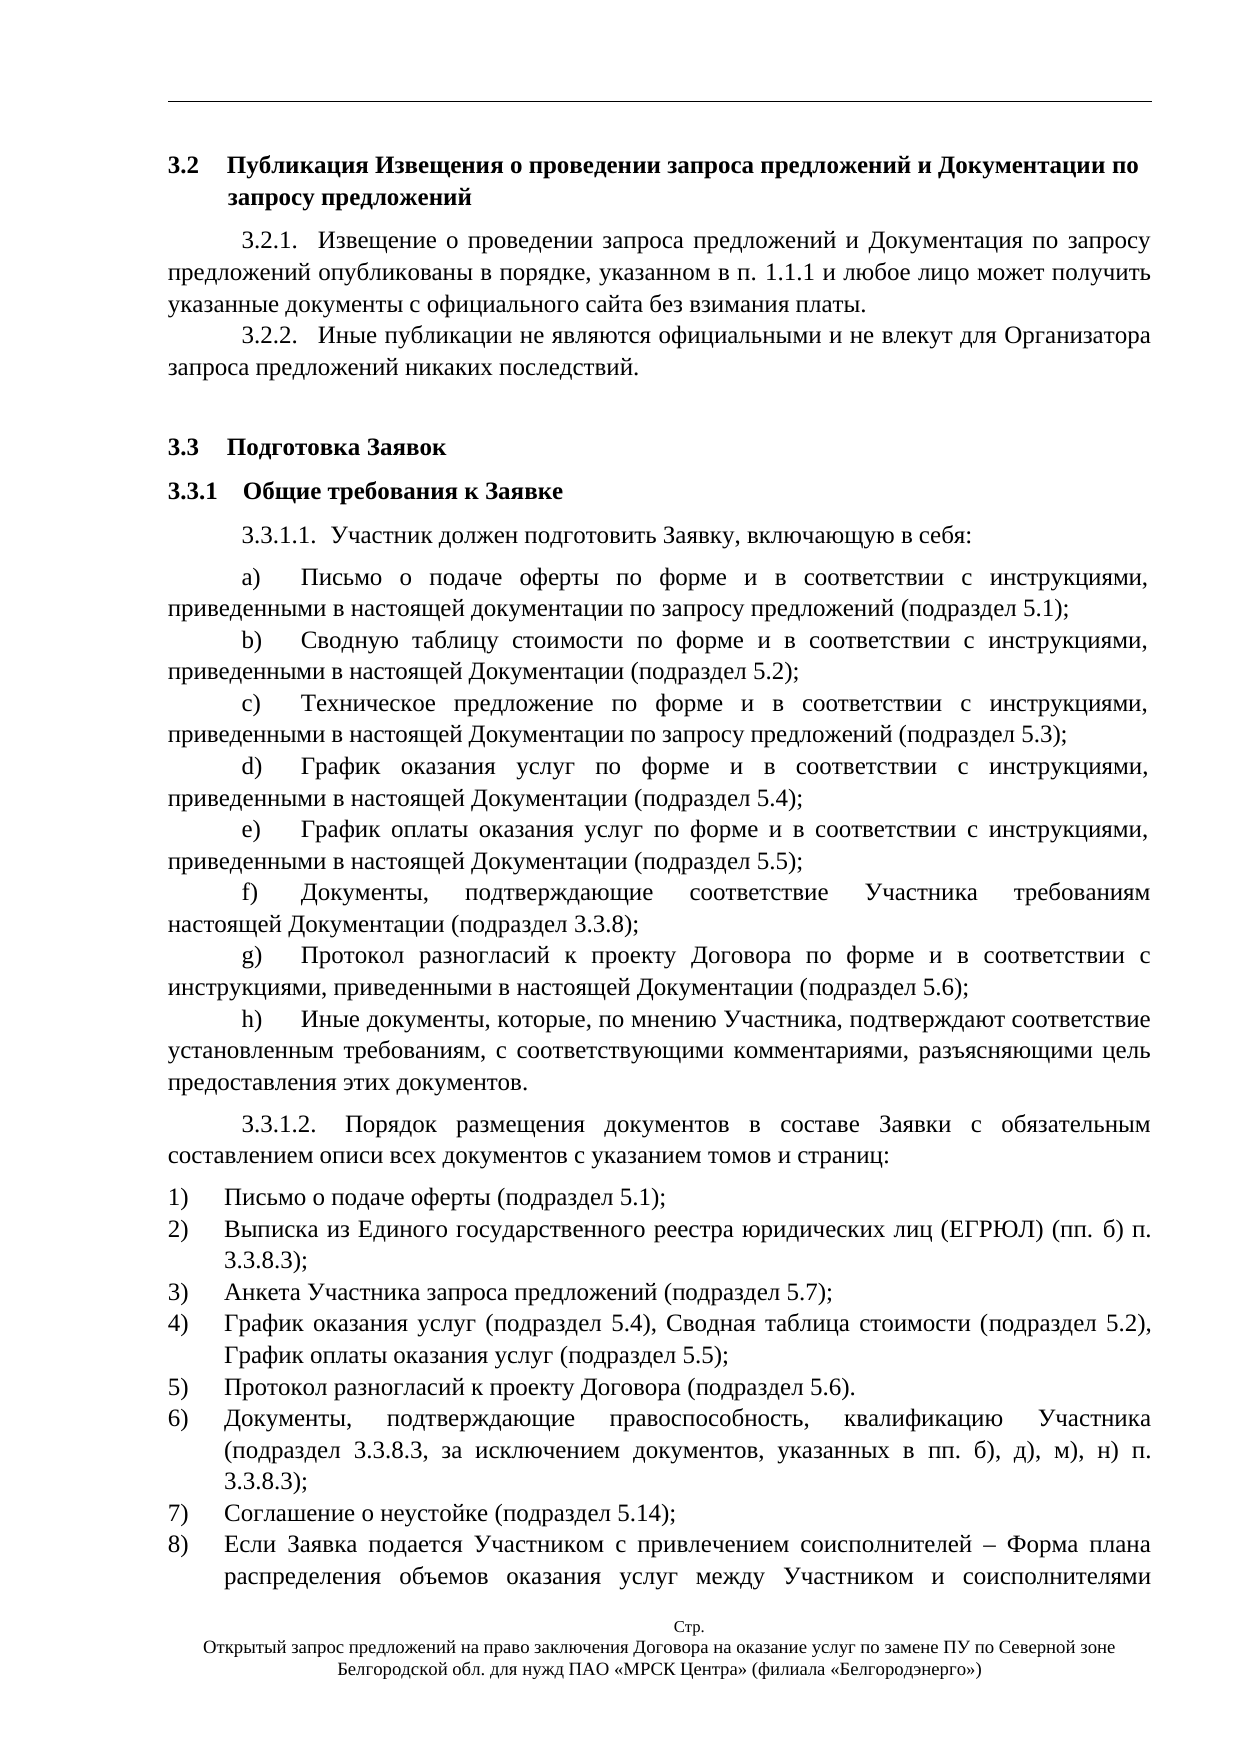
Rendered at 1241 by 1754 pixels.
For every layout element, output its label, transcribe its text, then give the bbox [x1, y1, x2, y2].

list Сводную таблицу стоимости по форме и в соответствии с инструкциями, приведенными в настоящей Документации (подраздел 5.2); [168, 625, 1148, 685]
list Документы, подтверждающие правоспособность, квалификацию Участника (подраздел 3.3.8.3, за исключением документов, указанных в пп. б), д), м), н) п. 3.3.8.3); [168, 1403, 1152, 1495]
list Иные документы, которые, по мнению Участника, подтверждают соответствие установленным требованиям, с соответствующими комментариями, разъясняющими цель предоставления этих документов. [168, 1004, 1152, 1096]
list Анкета Участника запроса предложений (подраздел 5.7); [168, 1277, 1152, 1306]
list Протокол разногласий к проекту Договора (подраздел 5.6). [168, 1372, 1152, 1400]
list Иные публикации не являются официальными и не влекут для Организатора запроса предложений никаких последствий. [168, 320, 1152, 381]
list Письмо о подаче оферты по форме и в соответствии с инструкциями, приведенными в настоящей документации по запросу предложений (подраздел 5.1); [168, 562, 1148, 622]
list Участник должен подготовить Заявку, включающую в себя: [168, 520, 1152, 548]
subtitle Подготовка Заявок [168, 432, 1152, 460]
list График оказания услуг (подраздел 5.4), Сводная таблица стоимости (подраздел 5.2), График оплаты оказания услуг (подраздел 5.5); [168, 1308, 1152, 1369]
list Протокол разногласий к проекту Договора по форме и в соответствии с инструкциями, приведенными в настоящей Документации (подраздел 5.6); [168, 941, 1151, 1001]
list Письмо о подаче оферты (подраздел 5.1); [168, 1182, 1152, 1211]
list График оказания услуг по форме и в соответствии с инструкциями, приведенными в настоящей Документации (подраздел 5.4); [168, 751, 1149, 811]
subtitle Общие требования к Заявке [168, 476, 1152, 504]
list Порядок размещения документов в составе Заявки с обязательным составлением описи всех документов с указанием томов и страниц: [168, 1109, 1152, 1169]
list Техническое предложение по форме и в соответствии с инструкциями, приведенными в настоящей Документации по запросу предложений (подраздел 5.3); [168, 688, 1148, 748]
list Выписка из Единого государственного реестра юридических лиц (ЕГРЮЛ) (пп. б) п. 3.3.8.3); [168, 1214, 1152, 1274]
list Соглашение о неустойке (подраздел 5.14); [168, 1498, 1152, 1527]
list График оплаты оказания услуг по форме и в соответствии с инструкциями, приведенными в настоящей Документации (подраздел 5.5); [168, 814, 1149, 874]
subtitle Публикация Извещения о проведении запроса предложений и Документации по запросу предложений [168, 150, 1152, 210]
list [168, 1529, 1152, 1590]
